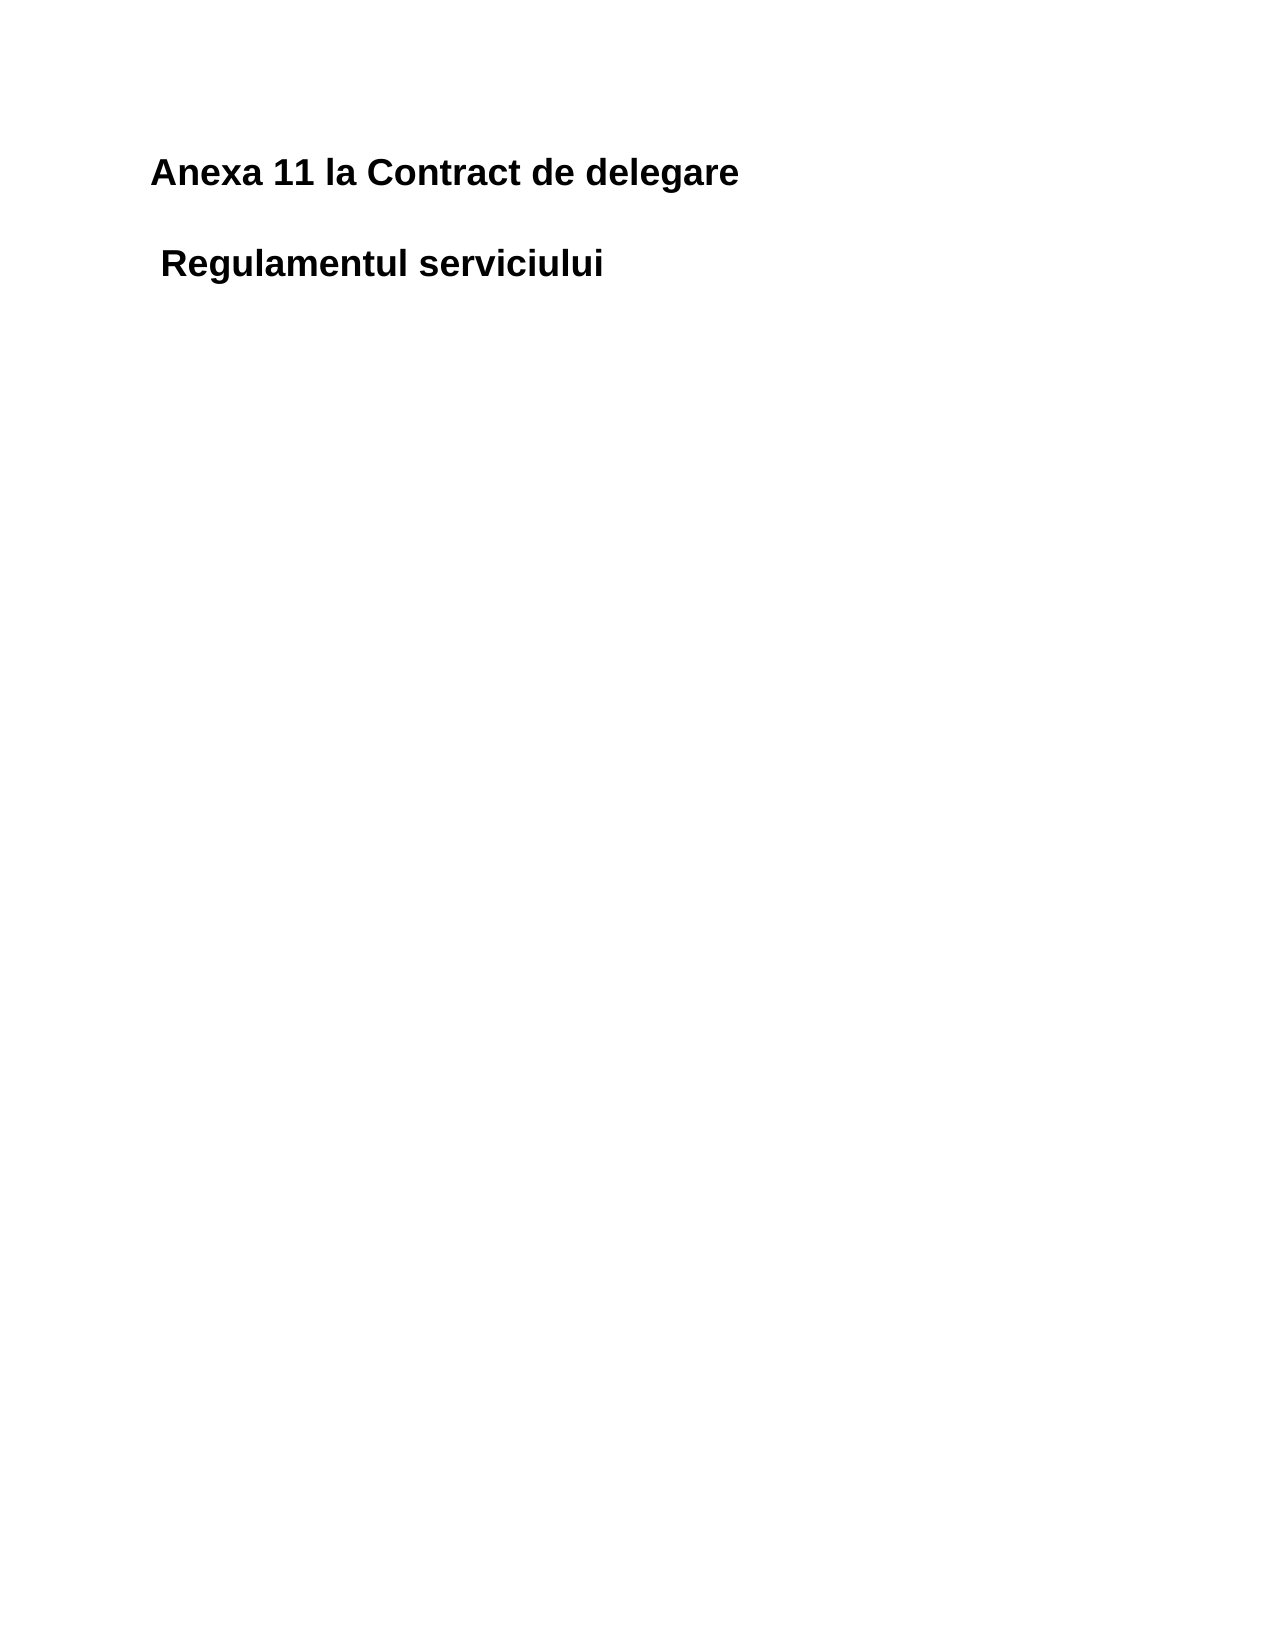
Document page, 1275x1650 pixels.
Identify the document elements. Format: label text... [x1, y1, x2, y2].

text Anexa 11 la Contract de delegare [150, 150, 1125, 193]
text Regulamentul serviciului [150, 241, 1125, 284]
